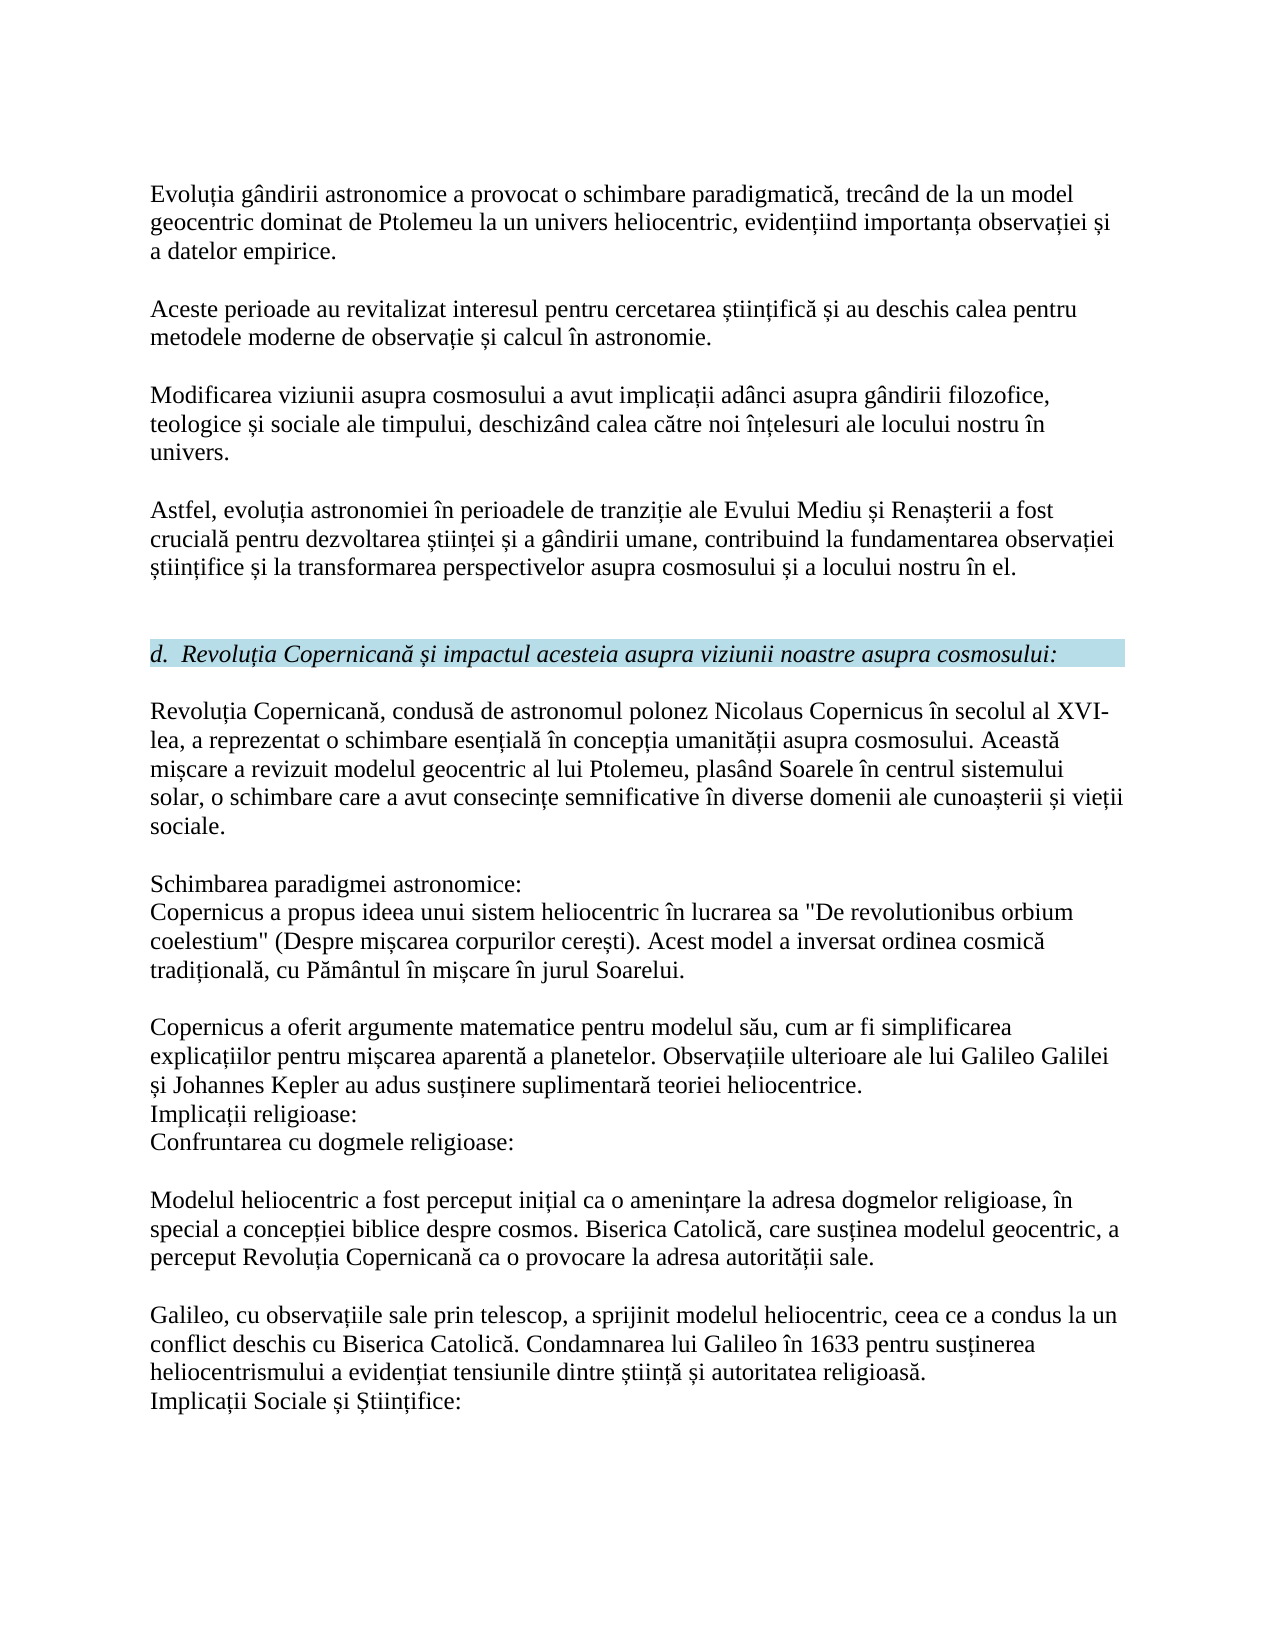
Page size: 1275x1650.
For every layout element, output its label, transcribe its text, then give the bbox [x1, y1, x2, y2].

text Aceste perioade au revitalizat interesul pentru cercetarea științifică și au deschis calea pentru metodele moderne de observație și calcul în astronomie. [150, 294, 1125, 351]
text Implicații Sociale și Științifice: [150, 1386, 1125, 1415]
text Confruntarea cu dogmele religioase: [150, 1127, 1125, 1156]
text Schimbarea paradigmei astronomice: [150, 869, 1125, 897]
text Modelul heliocentric a fost perceput inițial ca o amenințare la adresa dogmelor religioase, în special a concepției biblice despre cosmos. Biserica Catolică, care susținea modelul geocentric, a perceput Revoluția Copernicană ca o provocare la adresa autorității sale. [150, 1185, 1125, 1271]
text Evoluția gândirii astronomice a provocat o schimbare paradigmatică, trecând de la un model geocentric dominat de Ptolemeu la un univers heliocentric, evidențiind importanța observației și a datelor empirice. [150, 179, 1125, 265]
text Implicații religioase: [150, 1099, 1125, 1127]
text Copernicus a oferit argumente matematice pentru modelul său, cum ar fi simplificarea explicațiilor pentru mișcarea aparentă a planetelor. Observațiile ulterioare ale lui Galileo Galilei și Johannes Kepler au adus susținere suplimentară teoriei heliocentrice. [150, 1012, 1125, 1099]
text Revoluția Copernicană, condusă de astronomul polonez Nicolaus Copernicus în secolul al XVI-lea, a reprezentat o schimbare esențială în concepția umanității asupra cosmosului. Această mișcare a revizuit modelul geocentric al lui Ptolemeu, plasând Soarele în centrul sistemului solar, o schimbare care a avut consecințe semnificative în diverse domenii ale cunoașterii și vieții sociale. [150, 696, 1125, 840]
text Galileo, cu observațiile sale prin telescop, a sprijinit modelul heliocentric, ceea ce a condus la un conflict deschis cu Biserica Catolică. Condamnarea lui Galileo în 1633 pentru susținerea heliocentrismului a evidențiat tensiunile dintre știință și autoritatea religioasă. [150, 1300, 1125, 1386]
text Modificarea viziunii asupra cosmosului a avut implicații adânci asupra gândirii filozofice, teologice și sociale ale timpului, deschizând calea către noi înțelesuri ale locului nostru în univers. [150, 380, 1125, 466]
text Copernicus a propus ideea unui sistem heliocentric în lucrarea sa "De revolutionibus orbium coelestium" (Despre mișcarea corpurilor cerești). Acest model a inversat ordinea cosmică tradițională, cu Pământul în mișcare în jurul Soarelui. [150, 897, 1125, 984]
text d. Revoluția Copernicană și impactul acesteia asupra viziunii noastre asupra cosmosului: [150, 639, 1125, 667]
text Astfel, evoluția astronomiei în perioadele de tranziție ale Evului Mediu și Renașterii a fost crucială pentru dezvoltarea științei și a gândirii umane, contribuind la fundamentarea observației științifice și la transformarea perspectivelor asupra cosmosului și a locului nostru în el. [150, 495, 1125, 581]
